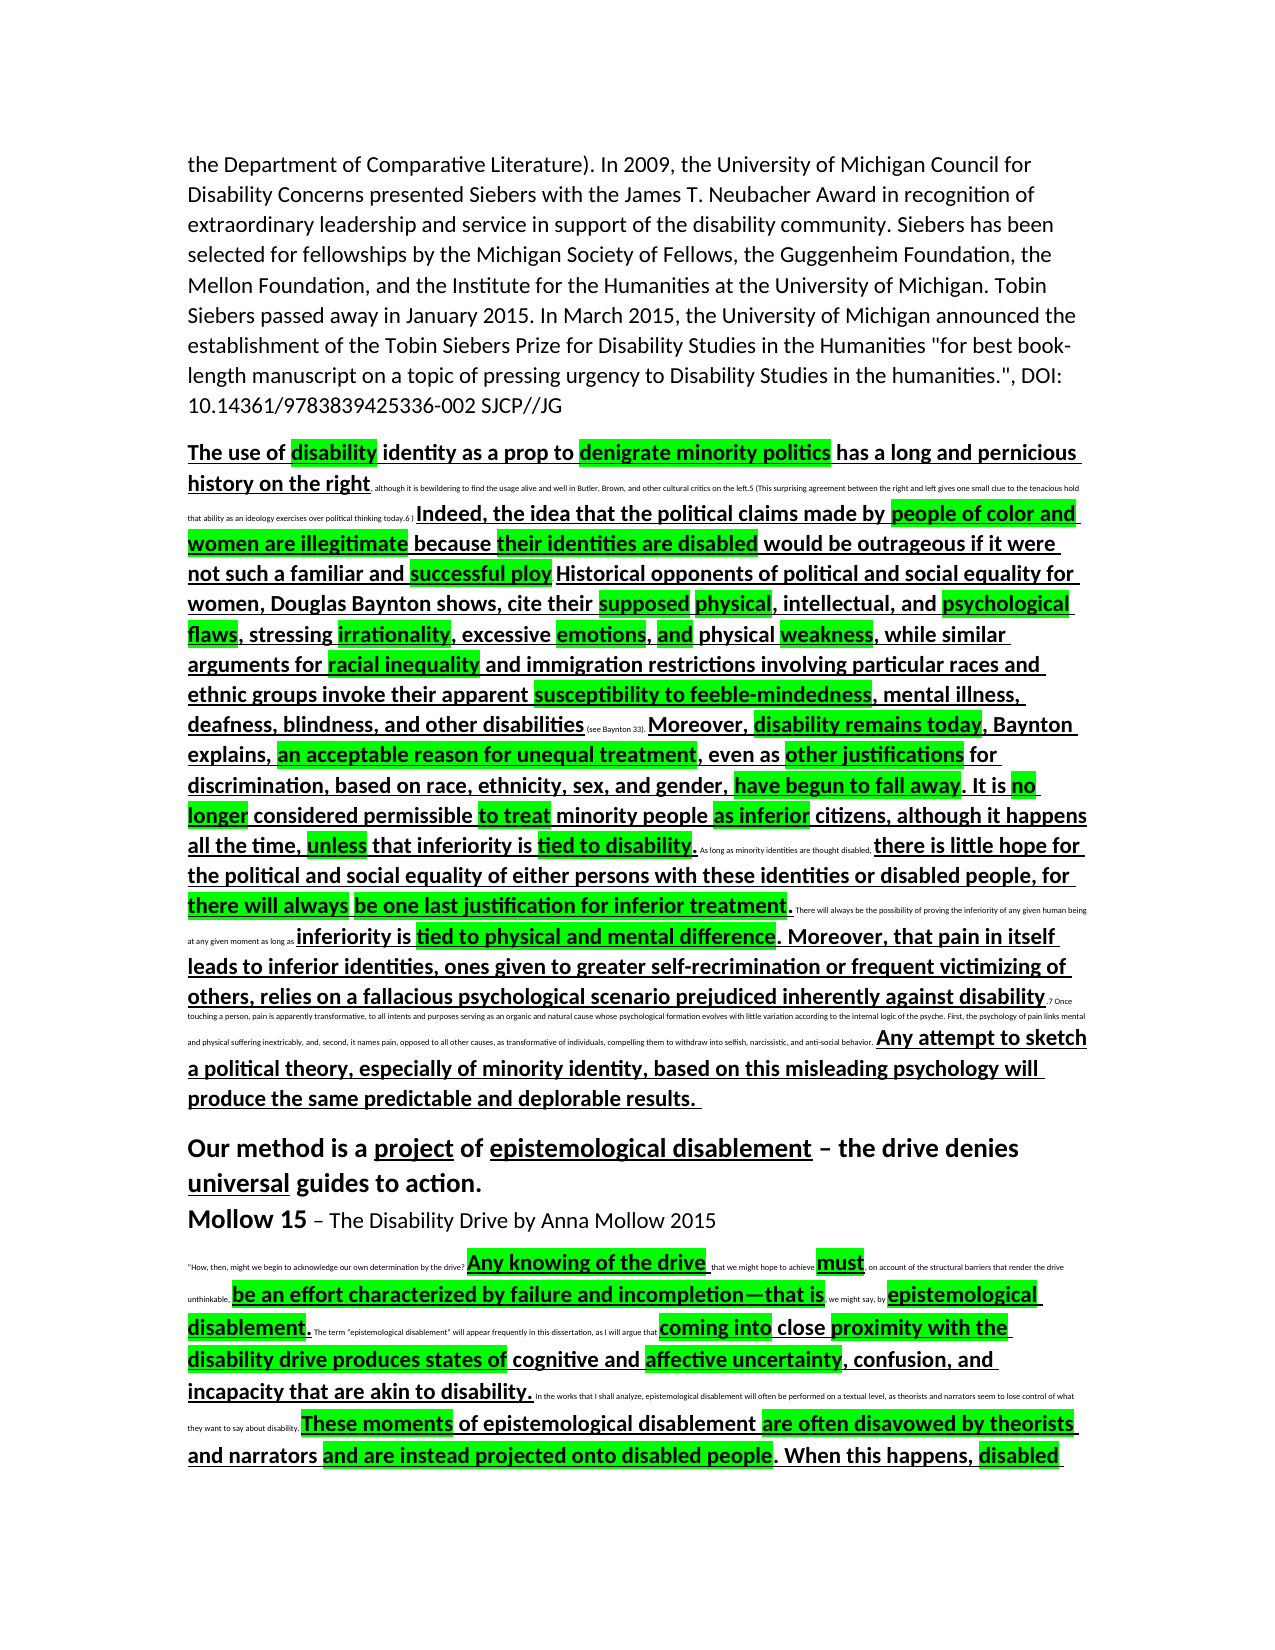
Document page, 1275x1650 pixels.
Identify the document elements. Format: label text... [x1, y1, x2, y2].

text Mollow 15 – The Disability Drive by Anna Mollow 2015 [187, 1202, 1087, 1235]
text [187, 1248, 1087, 1469]
text The use of disability identity as a prop to denigrate minority politics has a long and pernicious history on the right, although it is bewildering to find the usage alive and well in Butler, Brown, and other cultural critics on the left.5 (This surprising agreement between the right and left gives one small clue to the tenacious hold that ability as an ideology exercises over political thinking today.6 ) Indeed, the idea that the political claims made by people of color and women are illegitimate because their identities are disabled would be outrageous if it were not such a familiar and successful ploy. Historical opponents of political and social equality for women, Douglas Baynton shows, cite their supposed physical, intellectual, and psychological flaws, stressing irrationality, excessive emotions, and physical weakness, while similar arguments for racial inequality and immigration restrictions involving particular races and ethnic groups invoke their apparent susceptibility to feeble-mindedness, mental illness, deafness, blindness, and other disabilities (see Baynton 33). Moreover, disability remains today, Baynton explains, an acceptable reason for unequal treatment, even as other justifications for discrimination, based on race, ethnicity, sex, and gender, have begun to fall away. It is no longer considered permissible to treat minority people as inferior citizens, although it happens all the time, unless that inferiority is tied to disability. As long as minority identities are thought disabled, there is little hope for the political and social equality of either persons with these identities or disabled people, for there will always be one last justification for inferior treatment. There will always be the possibility of proving the inferiority of any given human being at any given moment as long as inferiority is tied to physical and mental difference. Moreover, that pain in itself leads to inferior identities, ones given to greater self-recrimination or frequent victimizing of others, relies on a fallacious psychological scenario prejudiced inherently against disability.7 Once touching a person, pain is apparently transformative, to all intents and purposes serving as an organic and natural cause whose psychological formation evolves with little variation according to the internal logic of the psyche. First, the psychology of pain links mental and physical suffering inextricably, and, second, it names pain, opposed to all other causes, as transformative of individuals, compelling them to withdraw into selfish, narcissistic, and anti-social behavior. Any attempt to sketch a political theory, especially of minority identity, based on this misleading psychology will produce the same predictable and deplorable results. [187, 826, 1087, 1112]
text The use of disability identity as a prop to denigrate minority politics has a long and pernicious history on the right, although it is bewildering to find the usage alive and well in Butler, Brown, and other cultural critics on the left.5 (This surprising agreement between the right and left gives one small clue to the tenacious hold that ability as an ideology exercises over political thinking today.6 ) Indeed, the idea that the political claims made by people of color and women are illegitimate because their identities are disabled would be outrageous if it were not such a familiar and successful ploy. Historical opponents of political and social equality for women, Douglas Baynton shows, cite their supposed physical, intellectual, and psychological flaws, stressing irrationality, excessive emotions, and physical weakness, while similar arguments for racial inequality and immigration restrictions involving particular races and ethnic groups invoke their apparent susceptibility to feeble-mindedness, mental illness, deafness, blindness, and other disabilities (see Baynton 33). Moreover, disability remains today, Baynton explains, an acceptable reason for unequal treatment, even as other justifications for discrimination, based on race, ethnicity, sex, and gender, have begun to fall away. It is no longer considered permissible to treat minority people as inferior citizens, although it happens all the time, unless that inferiority is tied to disability. As long as minority identities are thought disabled, there is little hope for the political and social equality of either persons with these identities or disabled people, for there will always be one last justification for inferior treatment. There will always be the possibility of proving the inferiority of any given human being at any given moment as long as inferiority is tied to physical and mental difference. Moreover, that pain in itself leads to inferior identities, ones given to greater self-recrimination or frequent victimizing of others, relies on a fallacious psychological scenario prejudiced inherently against disability.7 Once touching a person, pain is apparently transformative, to all intents and purposes serving as an organic and natural cause whose psychological formation evolves with little variation according to the internal logic of the psyche. First, the psychology of pain links mental and physical suffering inextricably, and, second, it names pain, opposed to all other causes, as transformative of individuals, compelling them to withdraw into selfish, narcissistic, and anti-social behavior. Any attempt to sketch a political theory, especially of minority identity, based on this misleading psychology will produce the same predictable and deplorable results. [187, 438, 1087, 825]
subtitle Our method is a project of epistemological disablement – the drive denies universal guides to action. [187, 1131, 1087, 1199]
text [187, 150, 1087, 420]
